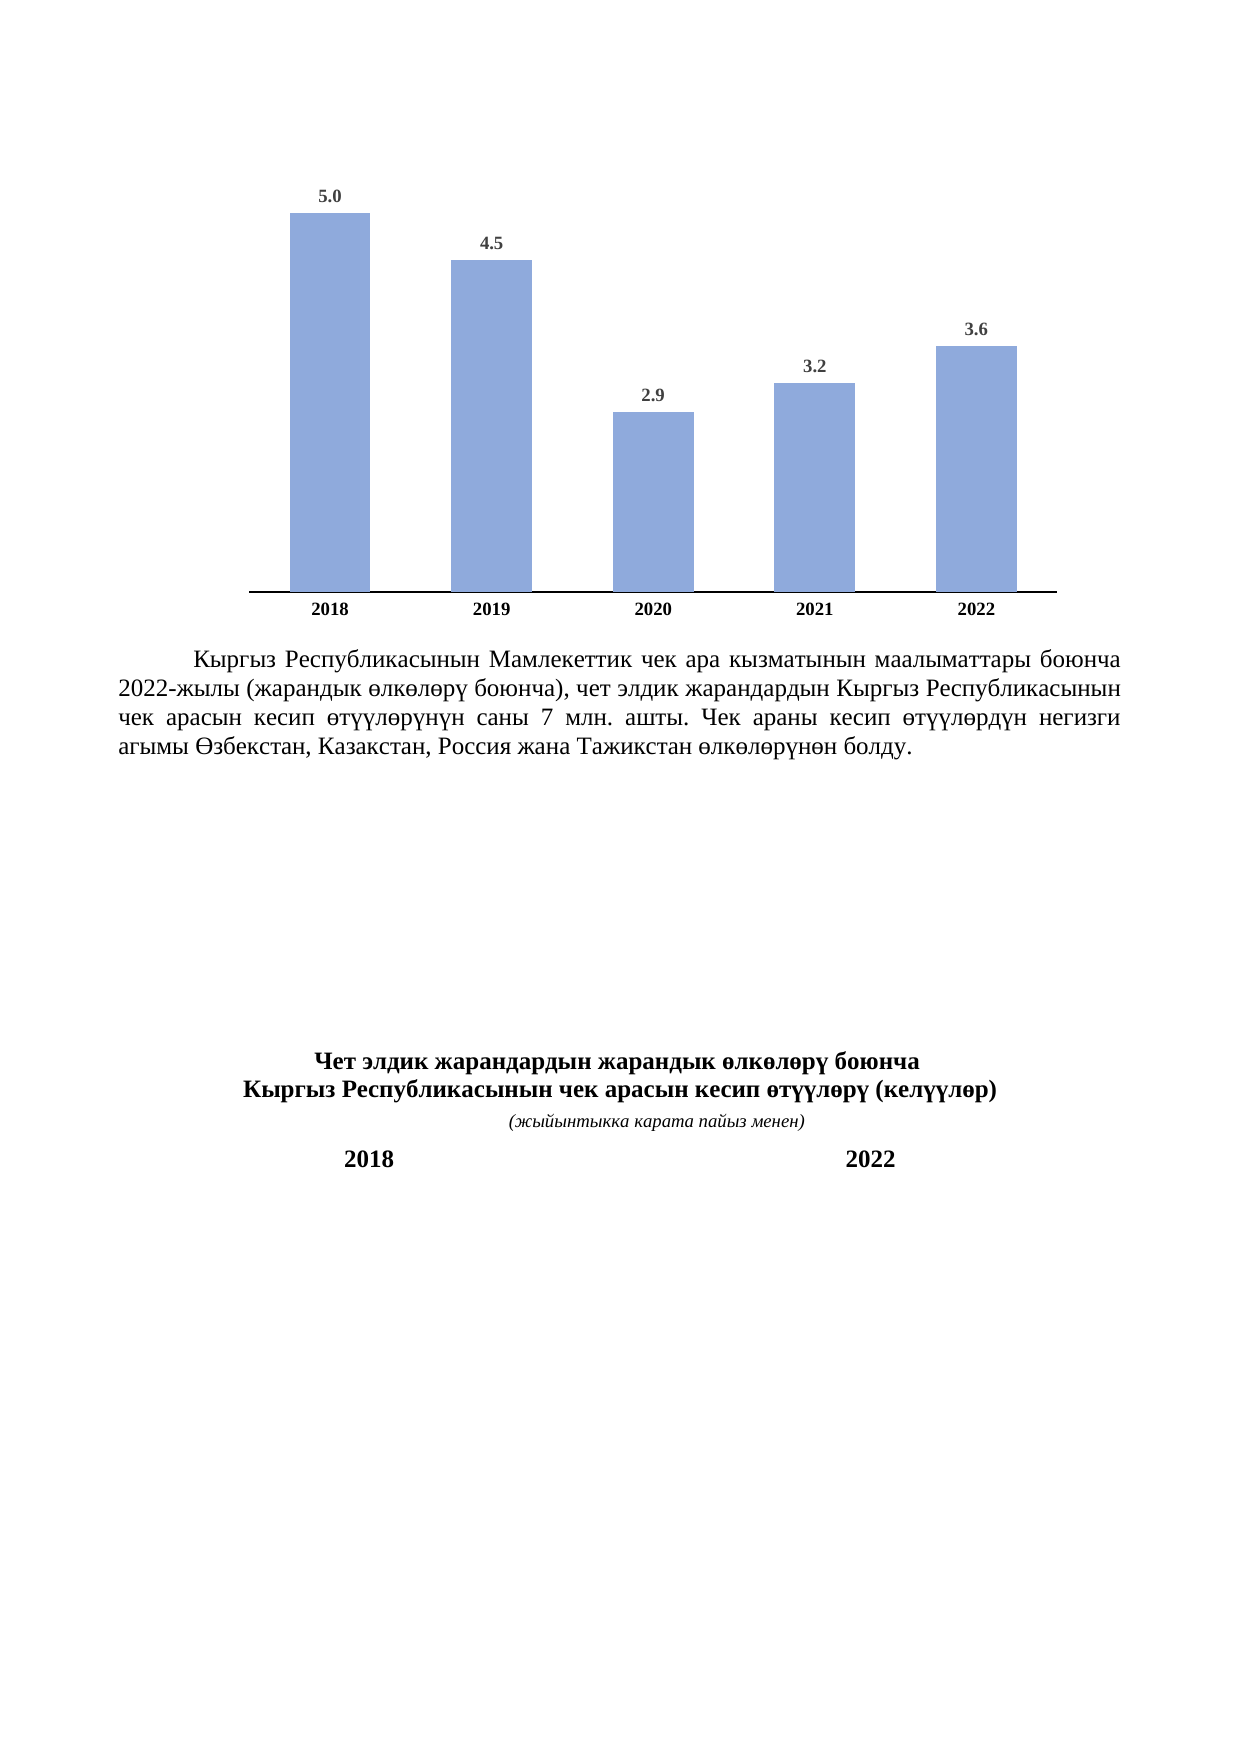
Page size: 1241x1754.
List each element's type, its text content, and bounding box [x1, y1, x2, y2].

table_header 2018 [118, 1144, 619, 1179]
text (жыйынтыкка карата пайыз менен) [118, 1109, 1122, 1131]
text Чет элдик жарандардын жарандык өлкөлөрү боюнча Кыргыз Республикасынын чек арасын кесип өтүүлөрү (келүүлөр) [118, 1046, 1122, 1103]
text Кыргыз Республикасынын Мамлекеттик чек ара кызматынын маалыматтары боюнча 2022-жылы (жарандык өлкөлөрү боюнча), чет элдик жарандардын Кыргыз Республикасынын чек арасын кесип өтүүлөрүнүн саны 7 млн. ашты. Чек араны кесип өтүүлөрдүн негизги агымы Өзбекстан, Казакстан, Россия жана Тажикстан өлкөлөрүнөн болду. [118, 644, 1122, 759]
table_header 2022 [620, 1144, 1121, 1179]
